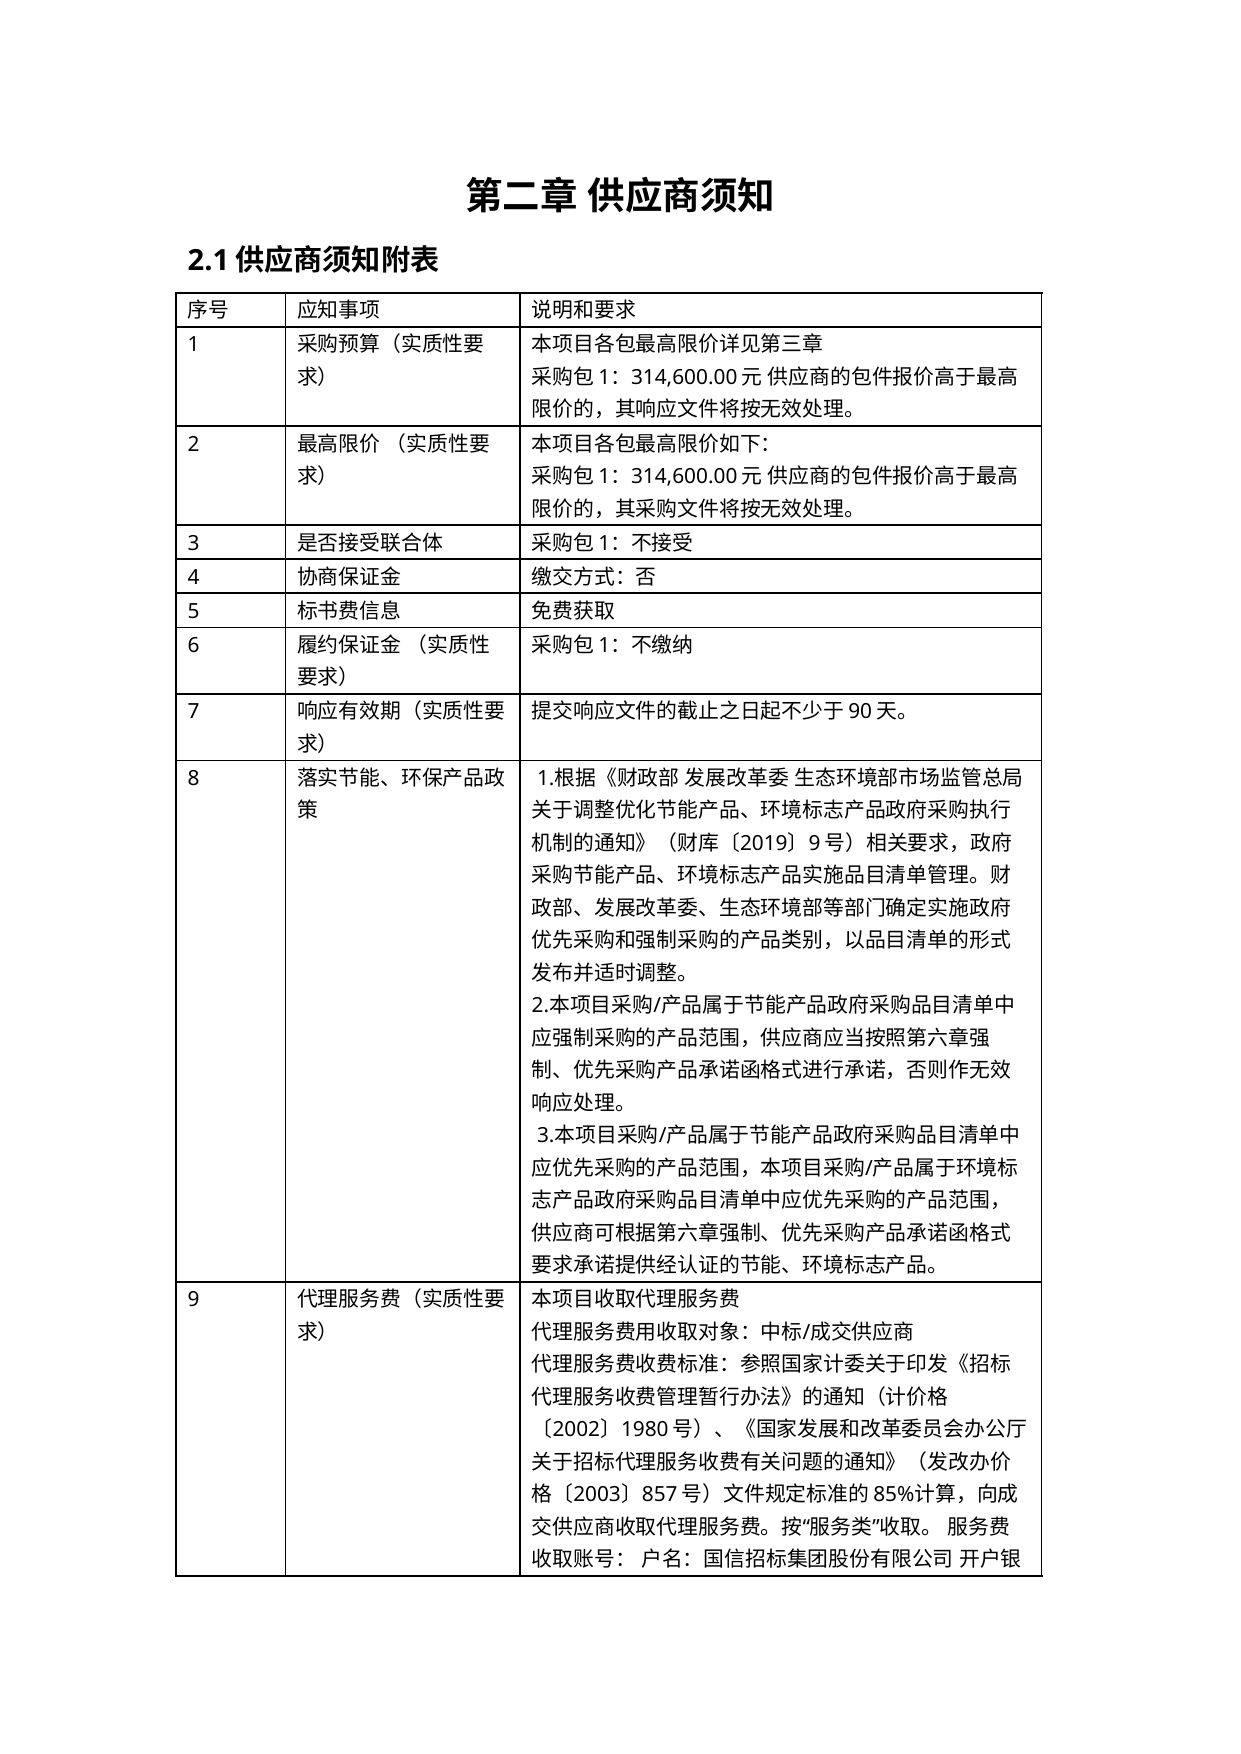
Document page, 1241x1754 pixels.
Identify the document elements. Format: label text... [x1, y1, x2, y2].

table_cell 标书费信息 [286, 594, 519, 626]
table_cell 4 [177, 560, 285, 592]
text 2.1供应商须知附表 [187, 227, 1053, 292]
table_cell 免费获取 [521, 594, 1041, 626]
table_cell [521, 1283, 1041, 1575]
table_cell 2 [177, 427, 285, 524]
table_cell 1.根据《财政部 发展改革委 生态环境部市场监管总局关于调整优化节能产品、环境标志产品政府采购执行机制的通知》（财库〔2019〕9号）相关要求，政府采购节能产品、环境标志产品实施品目清单管理。财政部、发展改革委、生态环境部等部门确定实施政府优先采购和强制采购的产品类别，以品目清单的形式发布并适时调整。 2.本项目采购/产品属于节能产品政府采购品目清单中应强制采购的产品范围，供应商应当按照第六章强制、优先采购产品承诺函格式进行承诺，否则作无效响应处理。 3.本项目采购/产品属于节能产品政府采购品目清单中应优先采购的产品范围，本项目采购/产品属于环境标志产品政府采购品目清单中应优先采购的产品范围，供应商可根据第六章强制、优先采购产品承诺函格式要求承诺提供经认证的节能、环境标志产品。 [521, 761, 1041, 1281]
table_cell 采购预算（实质性要求） [286, 328, 519, 425]
table_cell 6 [177, 628, 285, 693]
table_cell 9 [177, 1283, 285, 1575]
table_cell 落实节能、环保产品政策 [286, 761, 519, 1281]
table_cell 采购包1：不接受 [521, 526, 1041, 558]
table_cell 提交响应文件的截止之日起不少于90天。 [521, 695, 1041, 759]
table_cell 本项目各包最高限价如下： 采购包1：314,600.00元 供应商的包件报价高于最高限价的，其采购文件将按无效处理。 [521, 427, 1041, 524]
table_cell 本项目各包最高限价详见第三章 采购包1：314,600.00元 供应商的包件报价高于最高限价的，其响应文件将按无效处理。 [521, 328, 1041, 425]
table_cell 缴交方式：否 [521, 560, 1041, 592]
table_cell 是否接受联合体 [286, 526, 519, 558]
table_cell 3 [177, 526, 285, 558]
table_header 应知事项 [286, 294, 519, 326]
table_cell 5 [177, 594, 285, 626]
table_cell 7 [177, 695, 285, 759]
table_cell 响应有效期（实质性要求） [286, 695, 519, 759]
text 第二章 供应商须知 [187, 162, 1053, 227]
table_cell 履约保证金 （实质性要求） [286, 628, 519, 693]
table_cell 最高限价 （实质性要求） [286, 427, 519, 524]
table_header 说明和要求 [521, 294, 1041, 326]
table_cell 协商保证金 [286, 560, 519, 592]
table_cell 采购包1：不缴纳 [521, 628, 1041, 693]
table_cell 8 [177, 761, 285, 1281]
table_cell 1 [177, 328, 285, 425]
table_cell 代理服务费（实质性要求） [286, 1283, 519, 1575]
table_header 序号 [177, 294, 285, 326]
